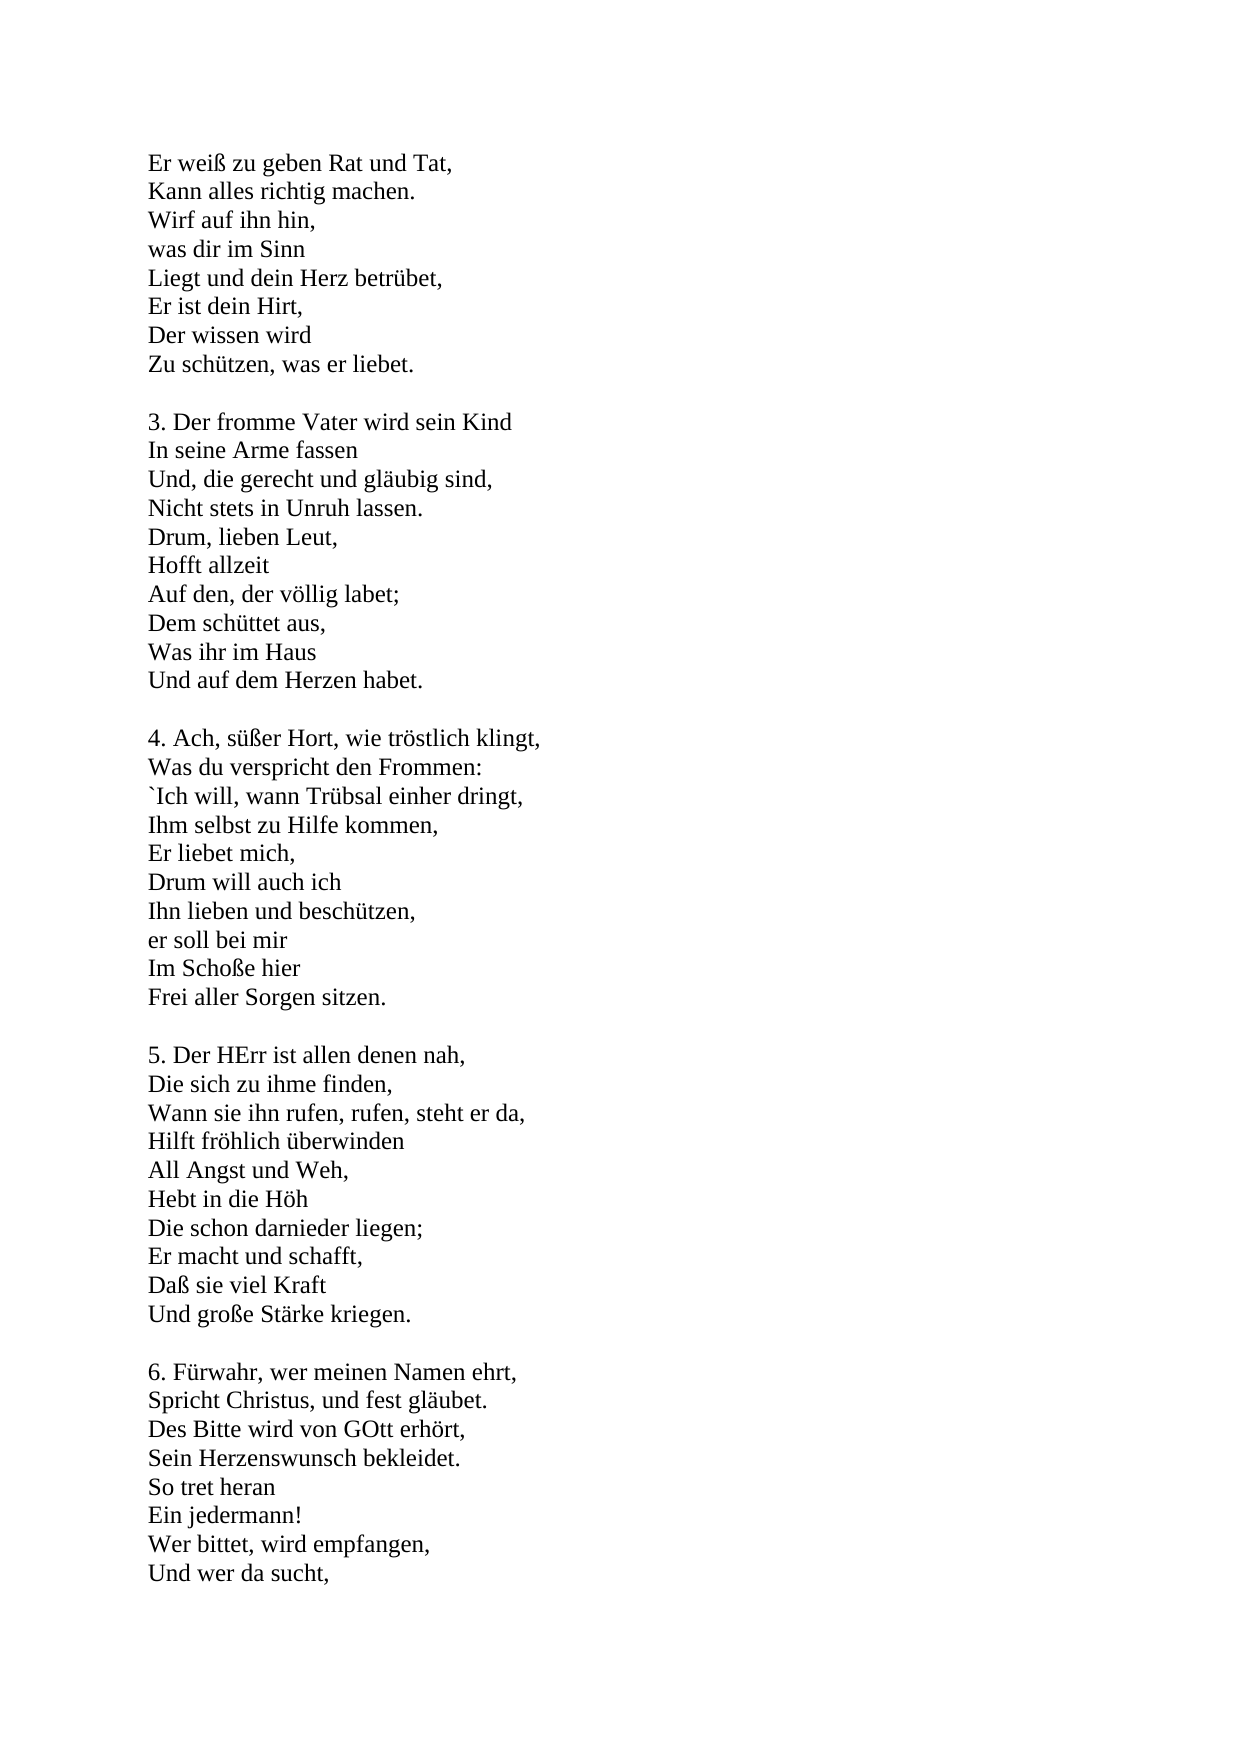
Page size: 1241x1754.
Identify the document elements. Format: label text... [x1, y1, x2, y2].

text 5. Der HErr ist allen denen nah, Die sich zu ihme finden, Wann sie ihn rufen, rufen, steht er da, Hilft fröhlich überwinden All Angst und Weh, Hebt in die Höh Die schon darnieder liegen; Er macht und schafft, Daß sie viel Kraft Und große Stärke kriegen. [148, 1040, 1093, 1328]
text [148, 1357, 1093, 1587]
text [148, 148, 1093, 378]
text 4. Ach, süßer Hort, wie tröstlich klingt, Was du verspricht den Frommen: `Ich will, wann Trübsal einher dringt, Ihm selbst zu Hilfe kommen, Er liebet mich, Drum will auch ich Ihn lieben und beschützen, er soll bei mir Im Schoße hier Frei aller Sorgen sitzen. [148, 723, 1093, 1011]
text 3. Der fromme Vater wird sein Kind In seine Arme fassen Und, die gerecht und gläubig sind, Nicht stets in Unruh lassen. Drum, lieben Leut, Hofft allzeit Auf den, der völlig labet; Dem schüttet aus, Was ihr im Haus Und auf dem Herzen habet. [148, 407, 1093, 694]
